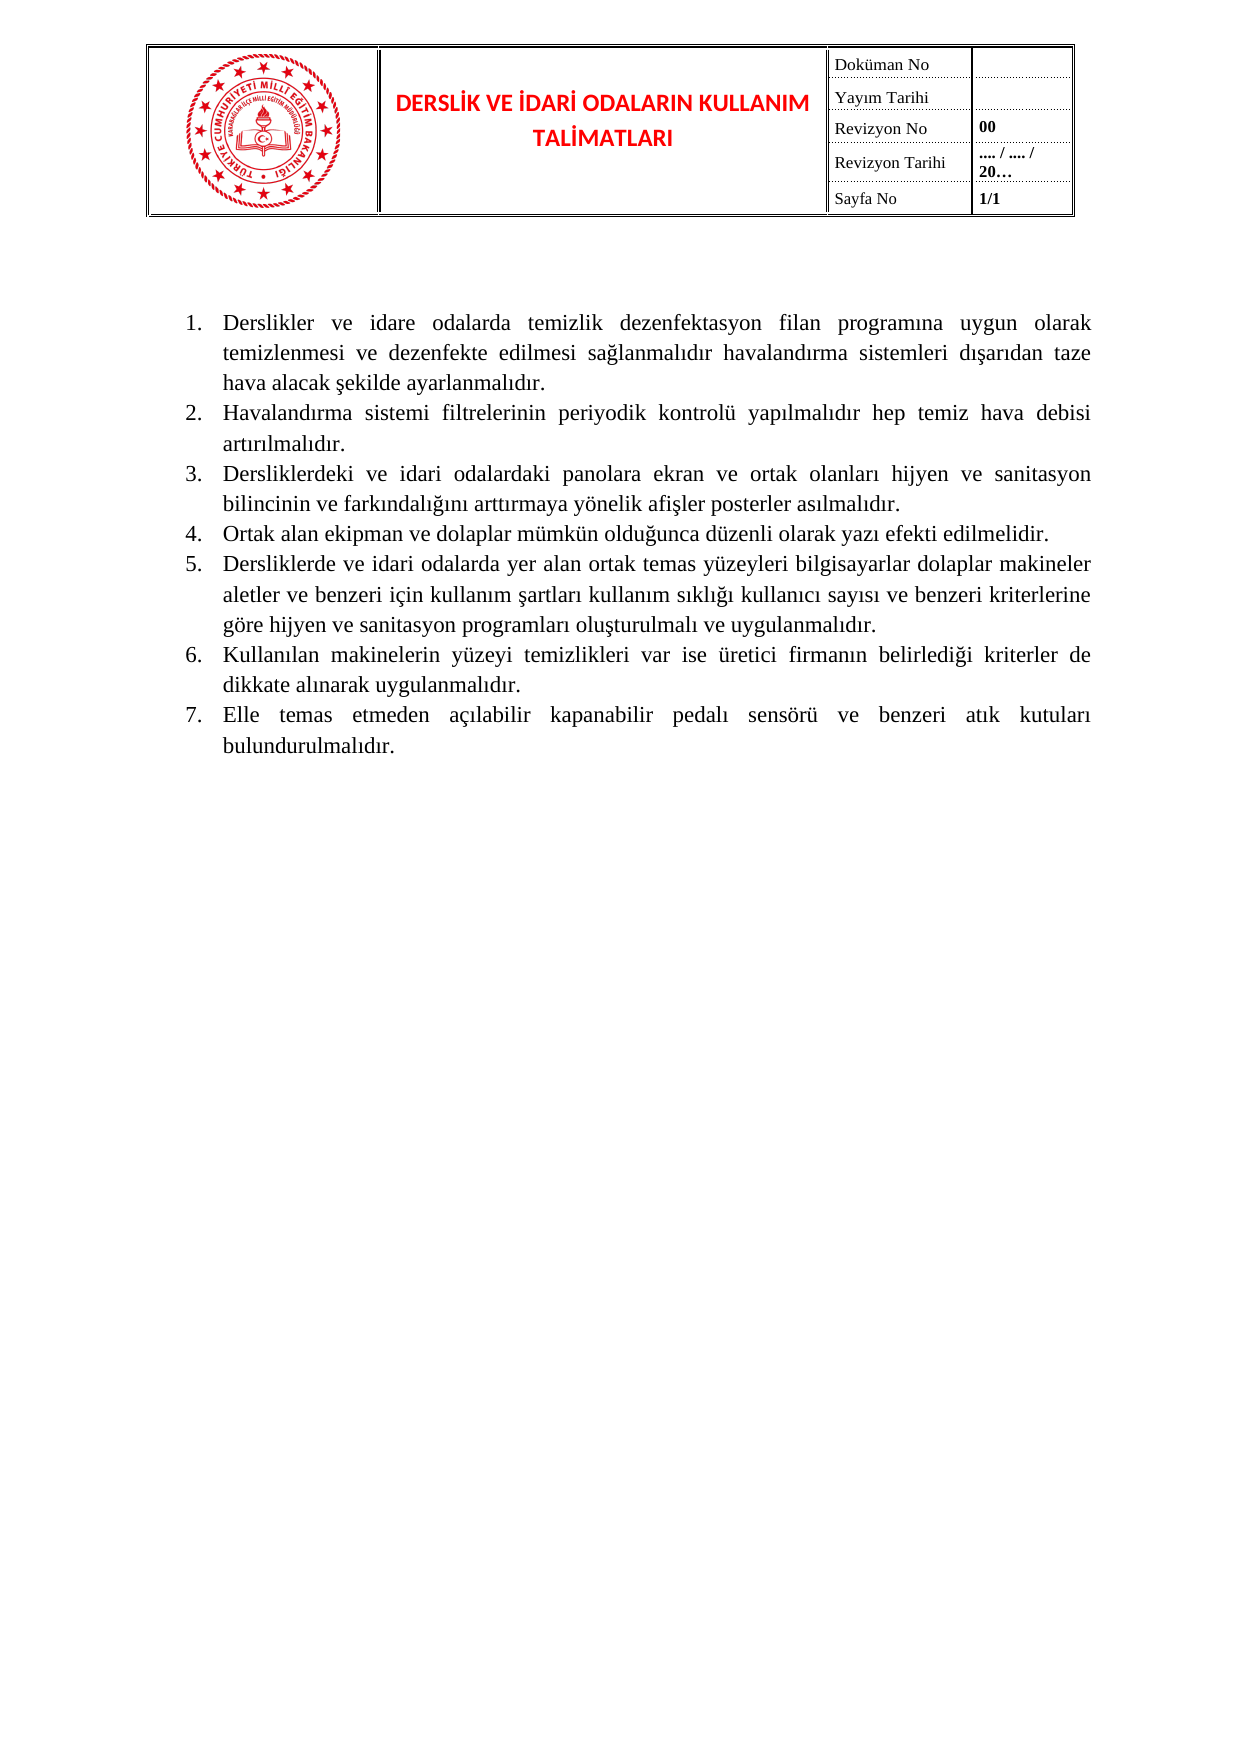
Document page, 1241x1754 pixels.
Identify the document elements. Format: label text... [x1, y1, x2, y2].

list Havalandırma sistemi filtrelerinin periyodik kontrolü yapılmalıdır hep temiz hava debisi artırılmalıdır. [185, 399, 1093, 456]
list Dersliklerdeki ve idari odalardaki panolara ekran ve ortak olanları hijyen ve sanitasyon bilincinin ve farkındalığını arttırmaya yönelik afişler posterler asılmalıdır. [185, 460, 1093, 516]
list Elle temas etmeden açılabilir kapanabilir pedalı sensörü ve benzeri atık kutuları bulundurulmalıdır. [185, 702, 1093, 758]
table_cell [973, 77, 1072, 109]
list Ortak alan ekipman ve dolaplar mümkün olduğunca düzenli olarak yazı efekti edilmelidir. [185, 520, 1093, 547]
table_header [973, 48, 1072, 77]
list Derslikler ve idare odalarda temizlik dezenfektasyon filan programına uygun olarak temizlenmesi ve dezenfekte edilmesi sağlanmalıdır havalandırma sistemleri dışarıdan taze hava alacak şekilde ayarlanmalıdır. [185, 309, 1093, 396]
table_cell 1/1 [973, 181, 1072, 214]
table_cell Revizyon Tarihi [829, 142, 971, 181]
table_header DERSLİK VE İDARİ ODALARIN KULLANIM TALİMATLARI [379, 48, 827, 214]
list Dersliklerde ve idari odalarda yer alan ortak temas yüzeyleri bilgisayarlar dolaplar makineler aletler ve benzeri için kullanım şartları kullanım sıklığı kullanıcı sayısı ve benzeri kriterlerine göre hijyen ve sanitasyon programları oluşturulmalı ve uygulanmalıdır. [185, 551, 1093, 637]
list Kullanılan makinelerin yüzeyi temizlikleri var ise üretici firmanın belirlediği kriterler de dikkate alınarak uygulanmalıdır. [185, 641, 1093, 698]
table_cell Sayfa No [827, 181, 971, 214]
table_cell Yayım Tarihi [829, 77, 971, 109]
table_header [148, 45, 379, 214]
picture [186, 54, 340, 208]
table_cell 00 [973, 109, 1072, 142]
table_cell Revizyon No [829, 109, 971, 142]
table_header Doküman No [827, 47, 971, 77]
table_cell .... / .... / 20… [973, 142, 1072, 181]
